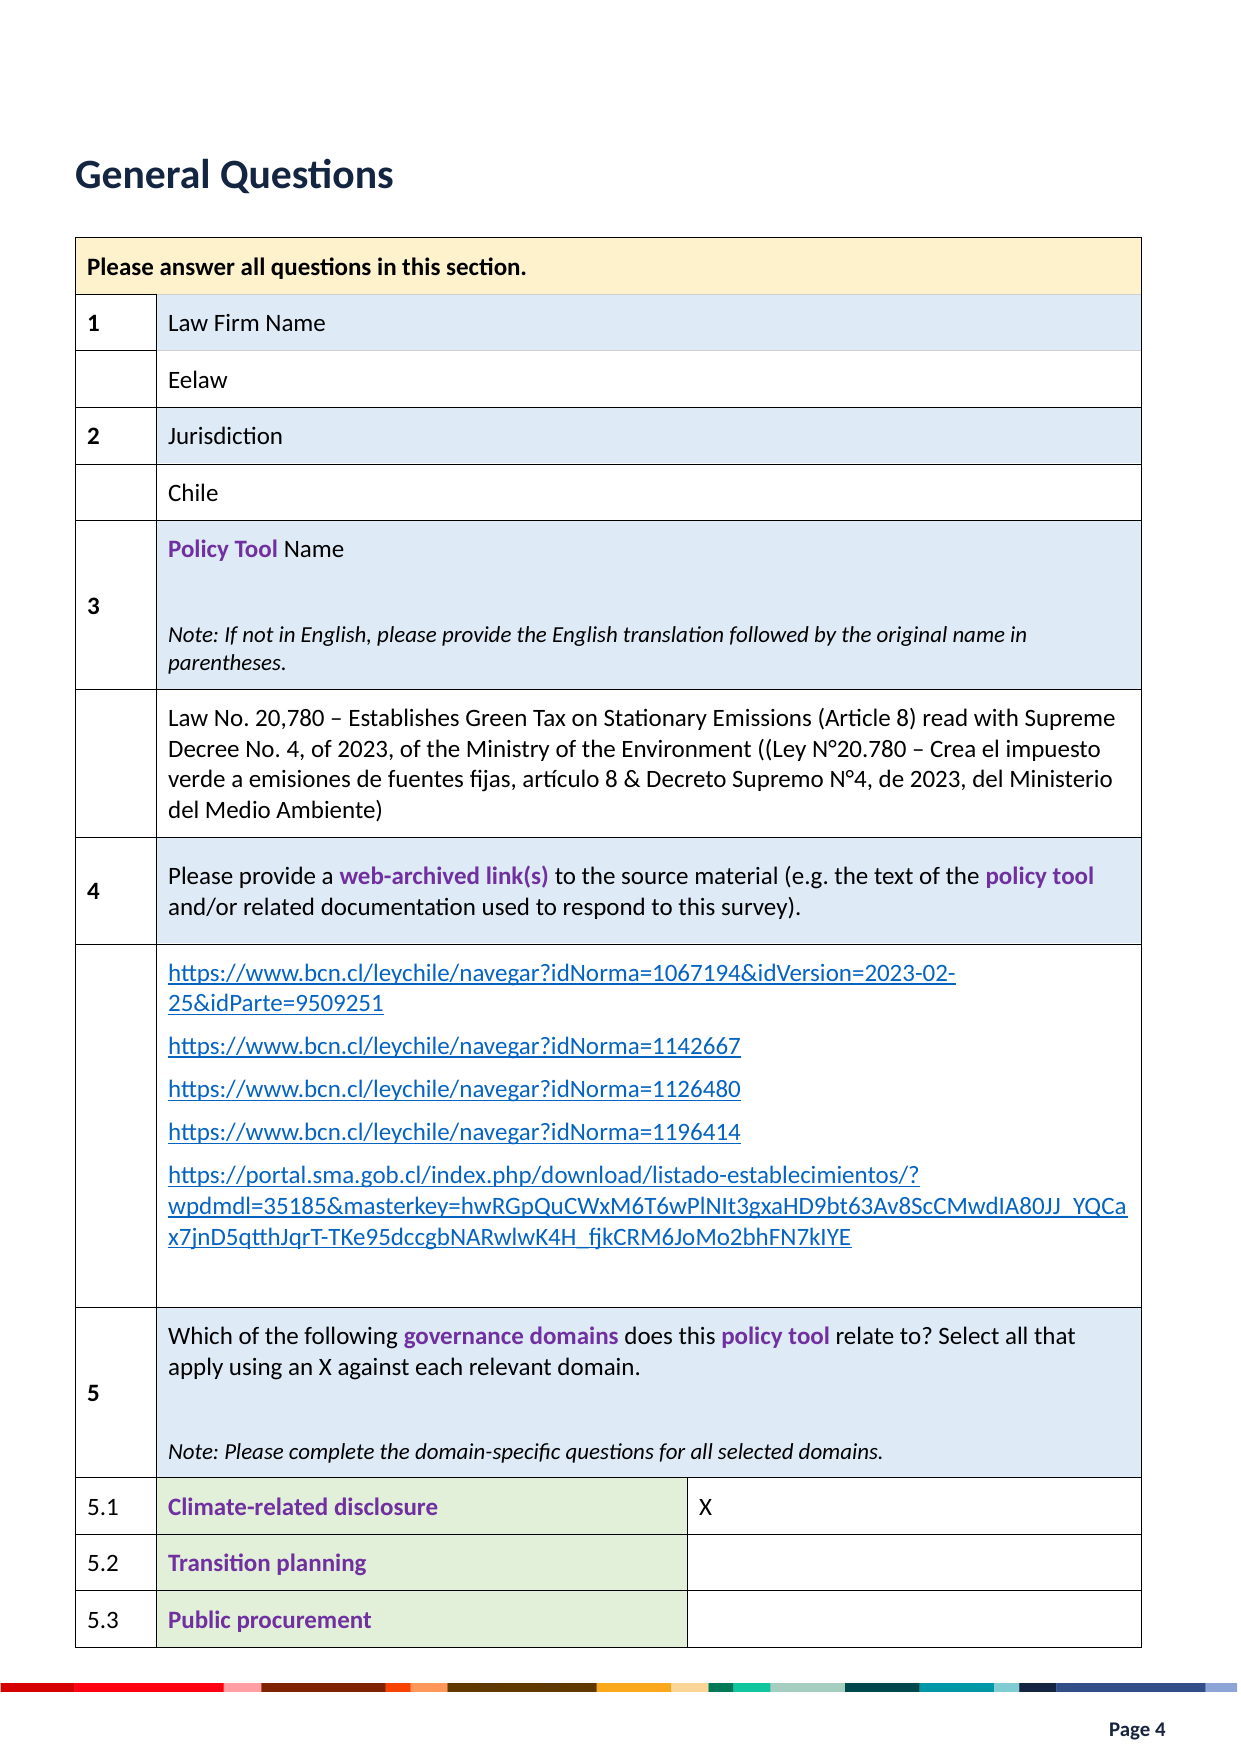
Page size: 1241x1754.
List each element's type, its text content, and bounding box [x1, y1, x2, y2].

table_cell Policy Tool Name Note: If not in English, please provide the English translation followed by the original name in parentheses. [157, 521, 1141, 689]
table_cell Jurisdiction [157, 408, 1141, 463]
table_cell Transition planning [157, 1535, 687, 1590]
table_cell 5 [76, 1308, 156, 1477]
table_cell Climate-related disclosure [157, 1478, 687, 1534]
table_cell 4 [76, 838, 156, 943]
table_cell 5.2 [76, 1535, 156, 1590]
table_cell Eelaw [157, 351, 1141, 407]
table_cell 2 [76, 408, 156, 463]
table_cell Please provide a web-archived link(s) to the source material (e.g. the text of the policy tool and/or related documentation used to respond to this survey). [157, 838, 1141, 943]
table_cell 1 [76, 295, 156, 350]
subtitle General Questions [75, 148, 1165, 199]
table_cell 3 [76, 521, 156, 689]
table_cell [688, 1591, 1141, 1647]
table_cell X [688, 1478, 1141, 1534]
table_cell Public procurement [157, 1591, 687, 1647]
table_cell https://www.bcn.cl/leychile/navegar?idNorma=1067194&idVersion=2023-02-25&idParte=9509251 https://www.bcn.cl/leychile/navegar?idNorma=1142667 https://www.bcn.cl/leychile/navegar?idNorma=1126480 https://www.bcn.cl/leychile/navegar?idNorma=1196414 https://portal.sma.gob.cl/index.php/download/listado-establecimientos/?wpdmdl=35185&masterkey=hwRGpQuCWxM6T6wPlNIt3gxaHD9bt63Av8ScCMwdIA80JJ_YQCax7jnD5qtthJqrT-TKe95dccgbNARwlwK4H_fjkCRM6JoMo2bhFN7kIYE [157, 945, 1141, 1307]
table_cell 5.1 [76, 1478, 156, 1534]
picture [0, 1683, 1236, 1692]
table_cell [688, 1535, 1141, 1590]
table_cell Law Firm Name [157, 295, 1141, 350]
table_header Please answer all questions in this section. [76, 238, 1141, 294]
table_cell Chile [157, 465, 1141, 520]
table_cell 5.3 [76, 1591, 156, 1647]
table_cell Which of the following governance domains does this policy tool relate to? Select all that apply using an X against each relevant domain. Note: Please complete the domain-specific questions for all selected domains. [157, 1308, 1141, 1477]
table_cell Law No. 20,780 – Establishes Green Tax on Stationary Emissions (Article 8) read with Supreme Decree No. 4, of 2023, of the Ministry of the Environment ((Ley N°20.780 – Crea el impuesto verde a emisiones de fuentes fijas, artículo 8 & Decreto Supremo N°4, de 2023, del Ministerio del Medio Ambiente) [157, 690, 1141, 837]
table_cell [76, 465, 156, 520]
table_cell [76, 351, 156, 407]
table_cell [76, 690, 156, 837]
table_cell [76, 945, 156, 1307]
